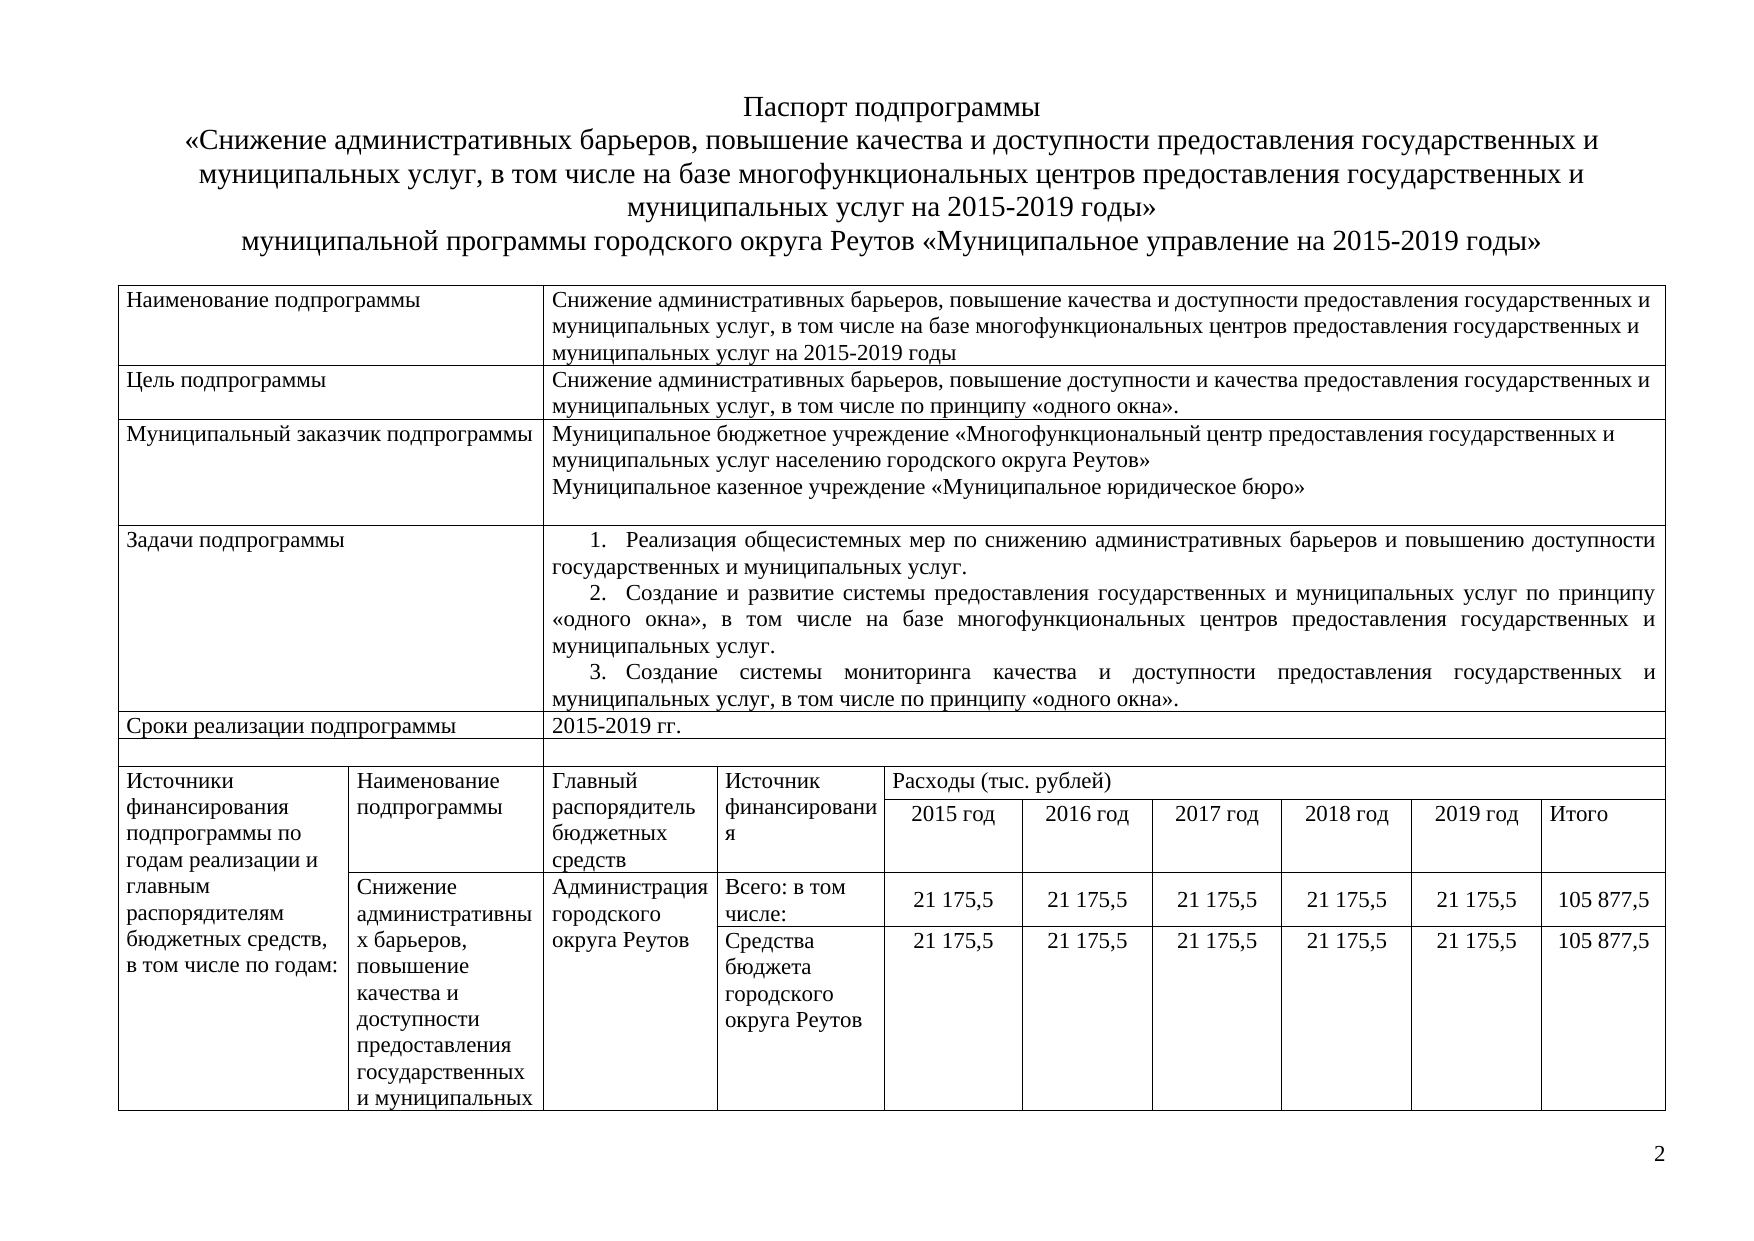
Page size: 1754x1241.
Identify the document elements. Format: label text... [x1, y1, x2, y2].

table_cell 2017 год [1153, 800, 1281, 872]
table_cell Цель подпрограммы [119, 366, 543, 419]
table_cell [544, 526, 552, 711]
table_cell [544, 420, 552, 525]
table_cell Всего: в том числе: [718, 873, 884, 926]
table_cell Наименование подпрограммы [349, 767, 543, 872]
text муниципальной программы городского округа Реутов «Муниципальное управление на 2015-2019 годы» [118, 223, 1665, 256]
table_cell Источник финансирования [718, 767, 884, 872]
table_cell 2016 год [1023, 800, 1152, 872]
table_cell Администрация городского округа Реутов [544, 873, 717, 1110]
table_cell Итого [1542, 800, 1665, 872]
table_cell 21 175,5 [1023, 873, 1152, 926]
table_cell 21 175,5 [1153, 873, 1281, 926]
table_cell Задачи подпрограммы [119, 526, 543, 711]
table_cell 21 175,5 [1412, 927, 1541, 1110]
table_cell Источники финансирования подпрограммы по годам реализации и главным распорядителям бюджетных средств, в том числе по годам: [119, 767, 348, 1110]
table_cell 21 175,5 [885, 927, 1022, 1110]
table_cell Муниципальный заказчик подпрограммы [119, 420, 543, 525]
table_cell 21 175,5 [1023, 927, 1152, 1110]
table_header Снижение административных барьеров, повышение качества и доступности предоставления государственных и муниципальных услуг, в том числе на базе многофункциональных центров предоставления государственных и муниципальных услуг на 2015-2019 годы [544, 286, 1665, 365]
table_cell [718, 927, 884, 1110]
table_cell Сроки реализации подпрограммы [119, 712, 543, 738]
table_cell 21 175,5 [1282, 873, 1411, 926]
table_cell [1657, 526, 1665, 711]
table_cell 21 175,5 [885, 873, 1022, 926]
text Паспорт подпрограммы [118, 89, 1665, 122]
table_header Наименование подпрограммы [119, 286, 543, 365]
table_cell Снижение административных барьеров, повышение доступности и качества предоставления государственных и муниципальных услуг, в том числе по принципу «одного окна». [544, 366, 1665, 419]
table_cell [119, 739, 543, 766]
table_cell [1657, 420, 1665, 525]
table_cell [544, 739, 1665, 766]
table_cell 2018 год [1282, 800, 1411, 872]
table_cell Расходы (тыс. рублей) [885, 767, 1665, 799]
table_cell 2019 год [1412, 800, 1541, 872]
text «Снижение административных барьеров, повышение качества и доступности предоставления государственных и муниципальных услуг, в том числе на базе многофункциональных центров предоставления государственных и муниципальных услуг на 2015-2019 годы» [118, 122, 1665, 223]
table_cell 21 175,5 [1153, 927, 1281, 1110]
table_cell 2015 год [885, 800, 1022, 872]
table_cell 21 175,5 [1412, 873, 1541, 926]
table_cell 105 877,5 [1542, 927, 1665, 1110]
table_cell 105 877,5 [1542, 873, 1665, 926]
table_cell Снижение административных барьеров, повышение качества и доступности предоставления государственных и муниципальных услуг, в том числе на базе многофункциональных центров предоставления государственных и муниципальных услуг на 2015-2019 годы [349, 873, 543, 1110]
table_cell 2015-2019 гг. [544, 712, 1665, 738]
table_cell Главный распорядитель бюджетных средств [544, 767, 717, 872]
table_cell 21 175,5 [1282, 927, 1411, 1110]
